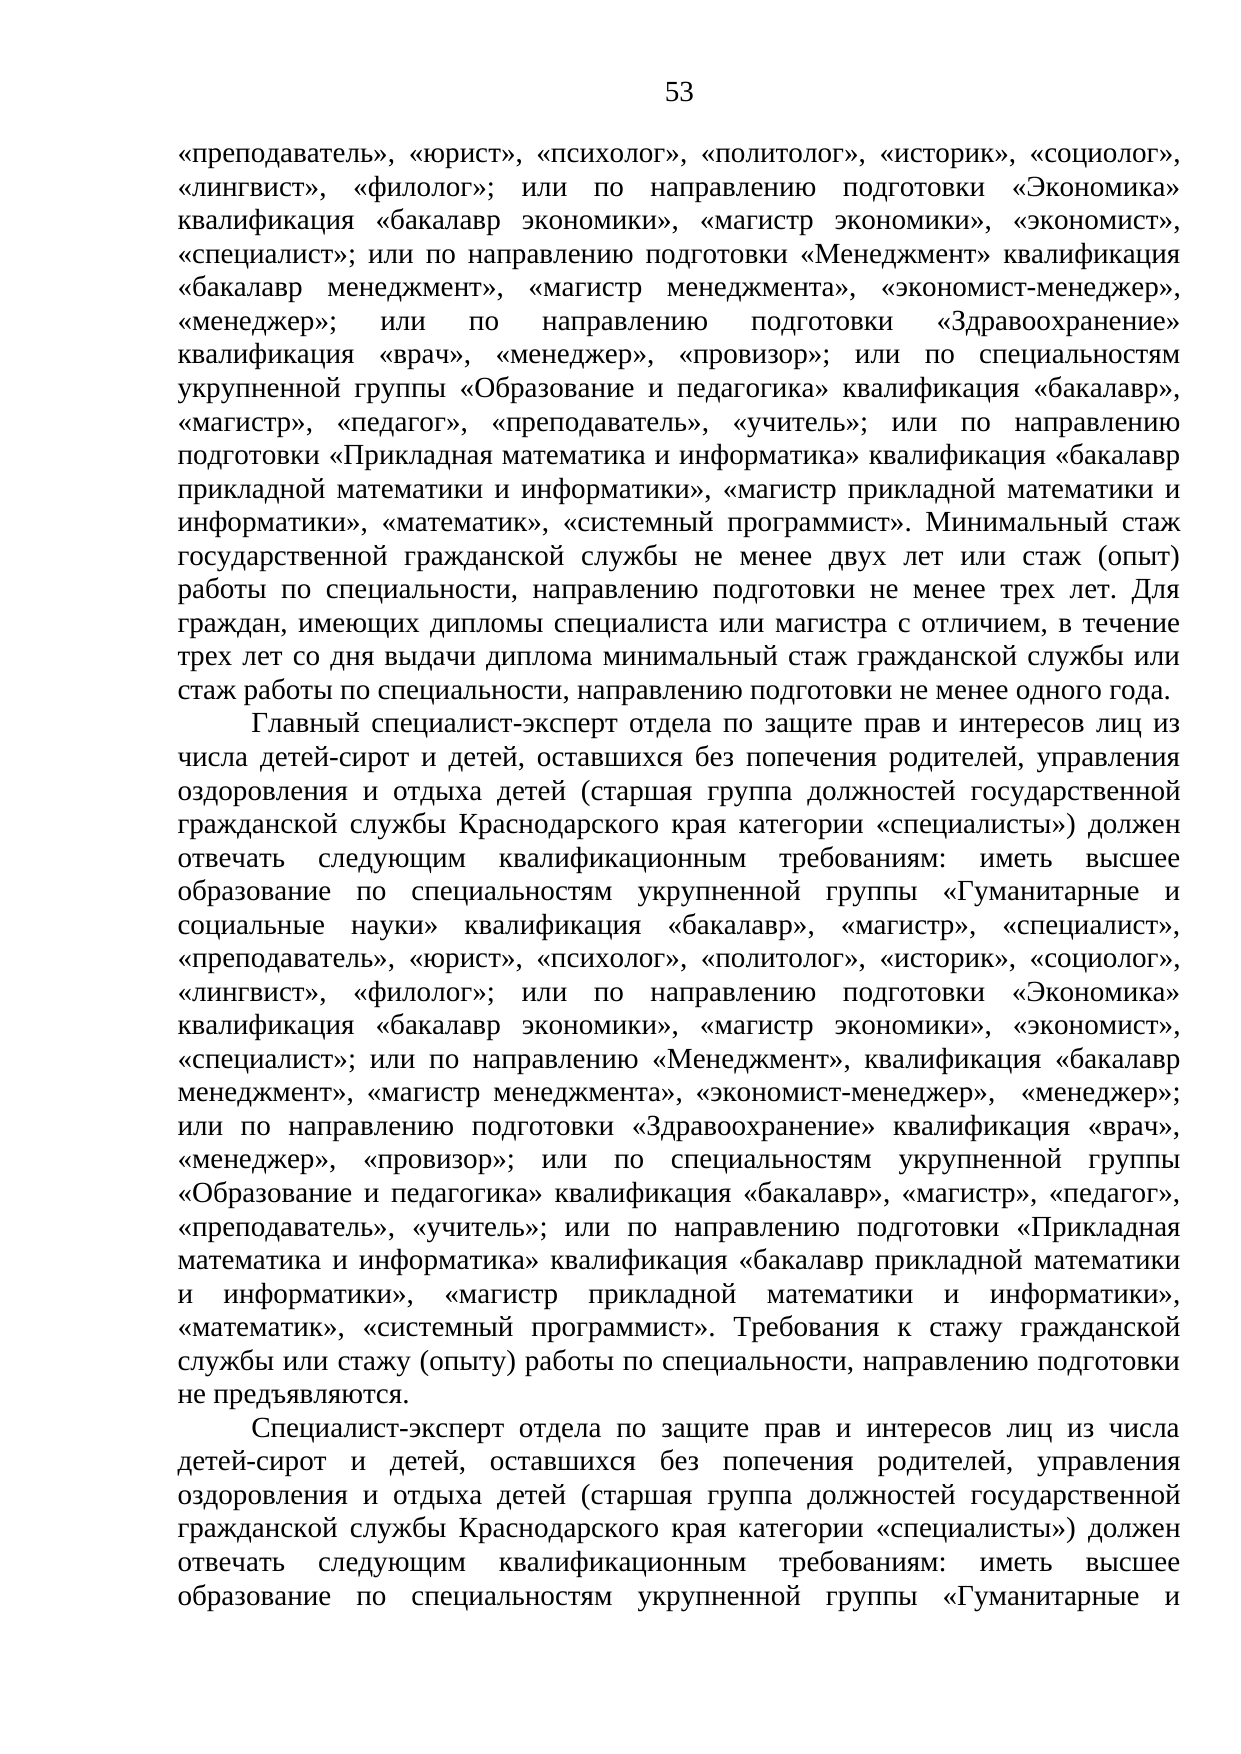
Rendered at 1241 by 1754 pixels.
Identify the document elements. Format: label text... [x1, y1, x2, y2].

text Главный специалист-эксперт отдела по защите прав и интересов лиц из числа детей-сирот и детей, оставшихся без попечения родителей, управления оздоровления и отдыха детей (старшая группа должностей государственной гражданской службы Краснодарского края категории «специалисты») должен отвечать следующим квалификационным требованиям: иметь высшее образование по специальностям укрупненной группы «Гуманитарные и социальные науки» квалификация «бакалавр», «магистр», «специалист», «преподаватель», «юрист», «психолог», «политолог», «историк», «социолог», «лингвист», «филолог»; или по направлению подготовки «Экономика» квалификация «бакалавр экономики», «магистр экономики», «экономист», «специалист»; или по направлению «Менеджмент», квалификация «бакалавр менеджмент», «магистр менеджмента», «экономист-менеджер», «менеджер»; или по направлению подготовки «Здравоохранение» квалификация «врач», «менеджер», «провизор»; или по специальностям укрупненной группы «Образование и педагогика» квалификация «бакалавр», «магистр», «педагог», «преподаватель», «учитель»; или по направлению подготовки «Прикладная математика и информатика» квалификация «бакалавр прикладной математики и информатики», «магистр прикладной математики и информатики», «математик», «системный программист». Требования к стажу гражданской службы или стажу (опыту) работы по специальности, направлению подготовки не предъявляются. [177, 706, 1181, 1410]
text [177, 1410, 1181, 1611]
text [177, 135, 1181, 706]
